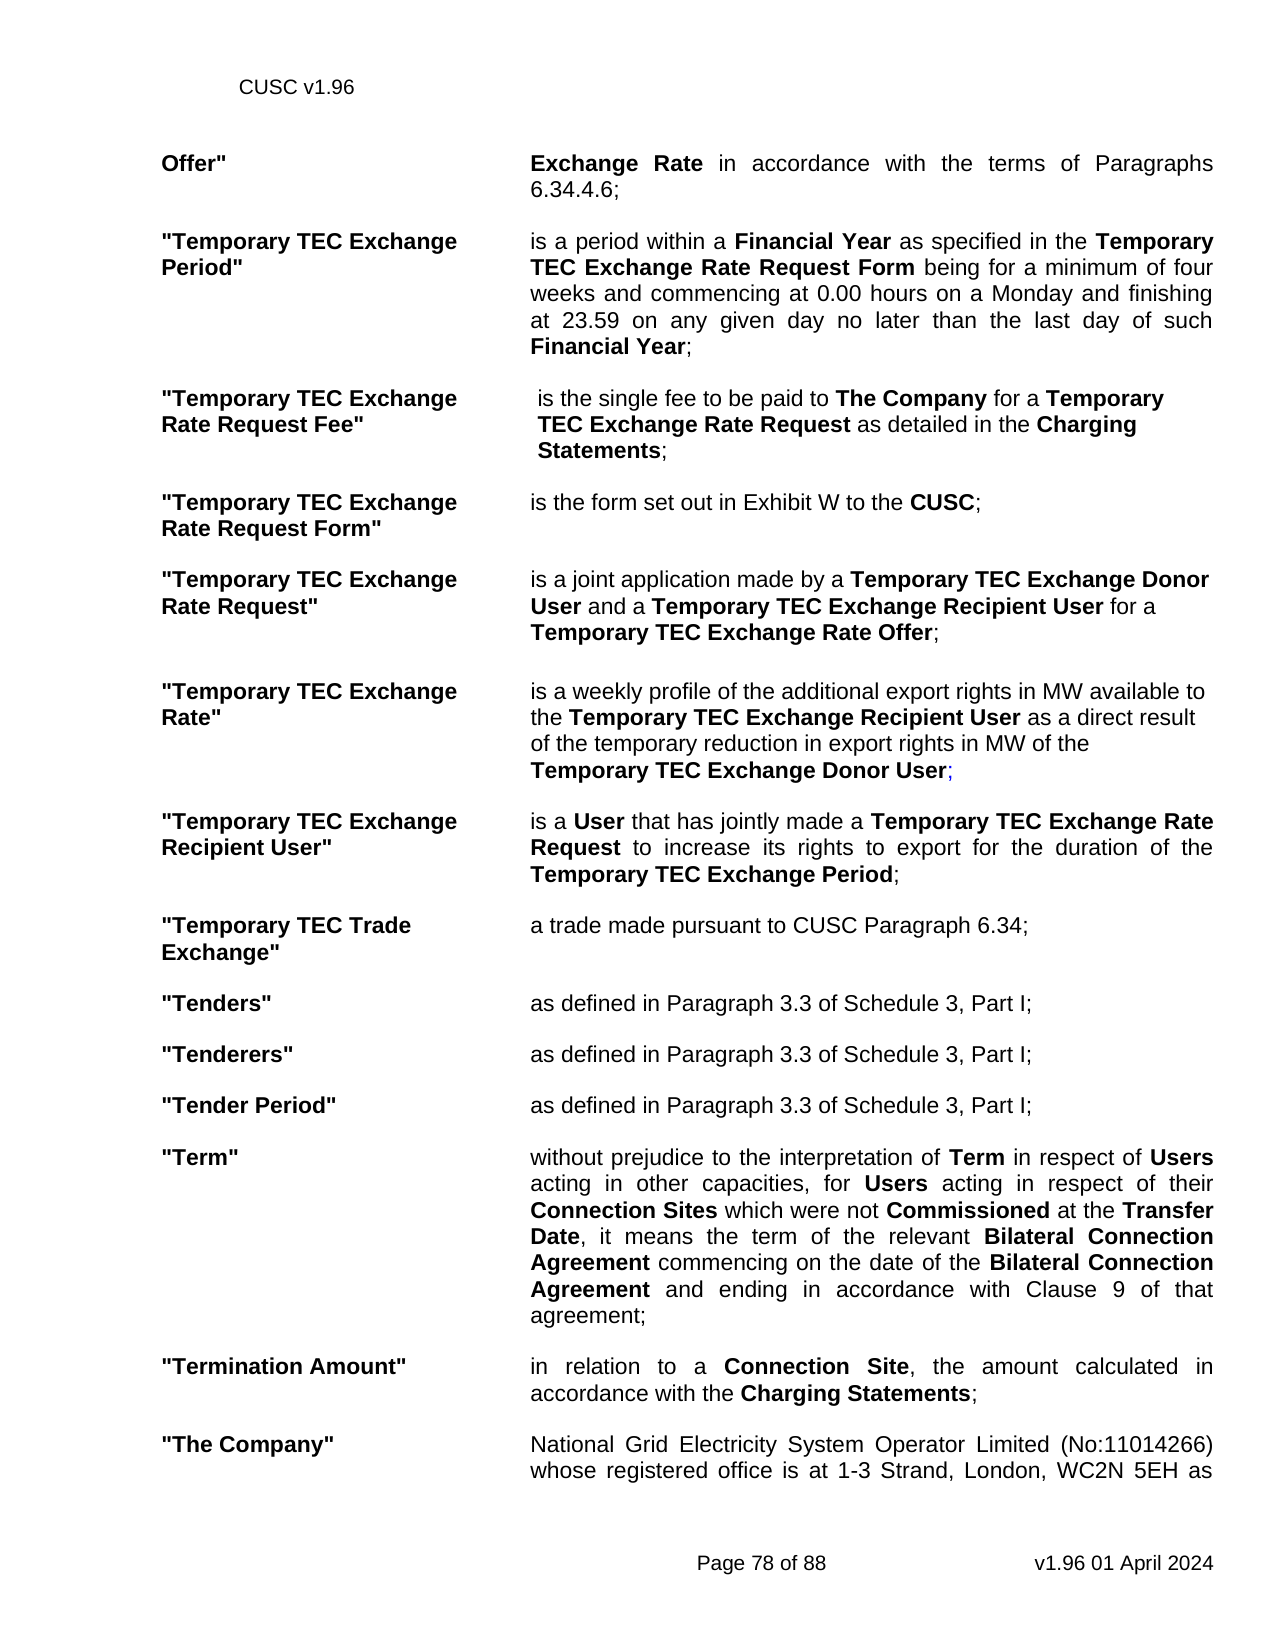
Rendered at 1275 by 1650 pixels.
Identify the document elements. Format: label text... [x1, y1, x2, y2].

table_cell as defined in Paragraph 3.3 of Schedule 3, Part I; [519, 990, 1225, 1041]
table_cell "Tenders" [150, 990, 519, 1041]
table_cell as defined in Paragraph 3.3 of Schedule 3, Part I; [519, 1093, 1225, 1144]
table_cell is the form set out in Exhibit W to the CUSC; [519, 489, 1225, 566]
table_cell a trade made pursuant to CUSC Paragraph 6.34; [519, 912, 1225, 990]
table_cell is a User that has jointly made a Temporary TEC Exchange Rate Request to increase its rights to export for the duration of the Temporary TEC Exchange Period; [519, 808, 1225, 912]
table_cell "Term" [150, 1144, 519, 1353]
table_cell "Temporary TEC Exchange Period" [150, 228, 519, 384]
table_cell in relation to a Connection Site, the amount calculated in accordance with the Charging Statements; [519, 1353, 1225, 1431]
table_cell "Temporary TEC Trade Exchange" [150, 912, 519, 990]
table_cell "Tenderers" [150, 1041, 519, 1092]
table_cell "Termination Amount" [150, 1353, 519, 1431]
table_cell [519, 150, 1225, 228]
table_cell "Temporary TEC Exchange Rate Request" [150, 566, 519, 678]
table_cell without prejudice to the interpretation of Term in respect of Users acting in other capacities, for Users acting in respect of their Connection Sites which were not Commissioned at the Transfer Date, it means the term of the relevant Bilateral Connection Agreement commencing on the date of the Bilateral Connection Agreement and ending in accordance with Clause 9 of that agreement; [519, 1144, 1225, 1353]
table_cell is the single fee to be paid to The Company for a Temporary TEC Exchange Rate Request as detailed in the Charging Statements; [519, 385, 1225, 488]
table_cell is a weekly profile of the additional export rights in MW available to the Temporary TEC Exchange Recipient User as a direct result of the temporary reduction in export rights in MW of the Temporary TEC Exchange Donor User; [519, 678, 1225, 808]
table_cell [519, 1431, 1225, 1484]
table_cell "Temporary TEC Exchange Rate" [150, 678, 519, 808]
table_cell "Tender Period" [150, 1093, 519, 1144]
table_cell "The Company" [150, 1431, 519, 1484]
table_cell as defined in Paragraph 3.3 of Schedule 3, Part I; [519, 1041, 1225, 1092]
table_cell is a period within a Financial Year as specified in the Temporary TEC Exchange Rate Request Form being for a minimum of four weeks and commencing at 0.00 hours on a Monday and finishing at 23.59 on any given day no later than the last day of such Financial Year; [519, 228, 1225, 384]
table_cell "Temporary TEC Exchange Rate Request Form" [150, 489, 519, 566]
table_cell "Temporary TEC Exchange Recipient User" [150, 808, 519, 912]
table_cell is a joint application made by a Temporary TEC Exchange Donor User and a Temporary TEC Exchange Recipient User for a Temporary TEC Exchange Rate Offer; [519, 566, 1225, 678]
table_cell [150, 150, 519, 228]
table_cell "Temporary TEC Exchange Rate Request Fee" [150, 385, 519, 488]
